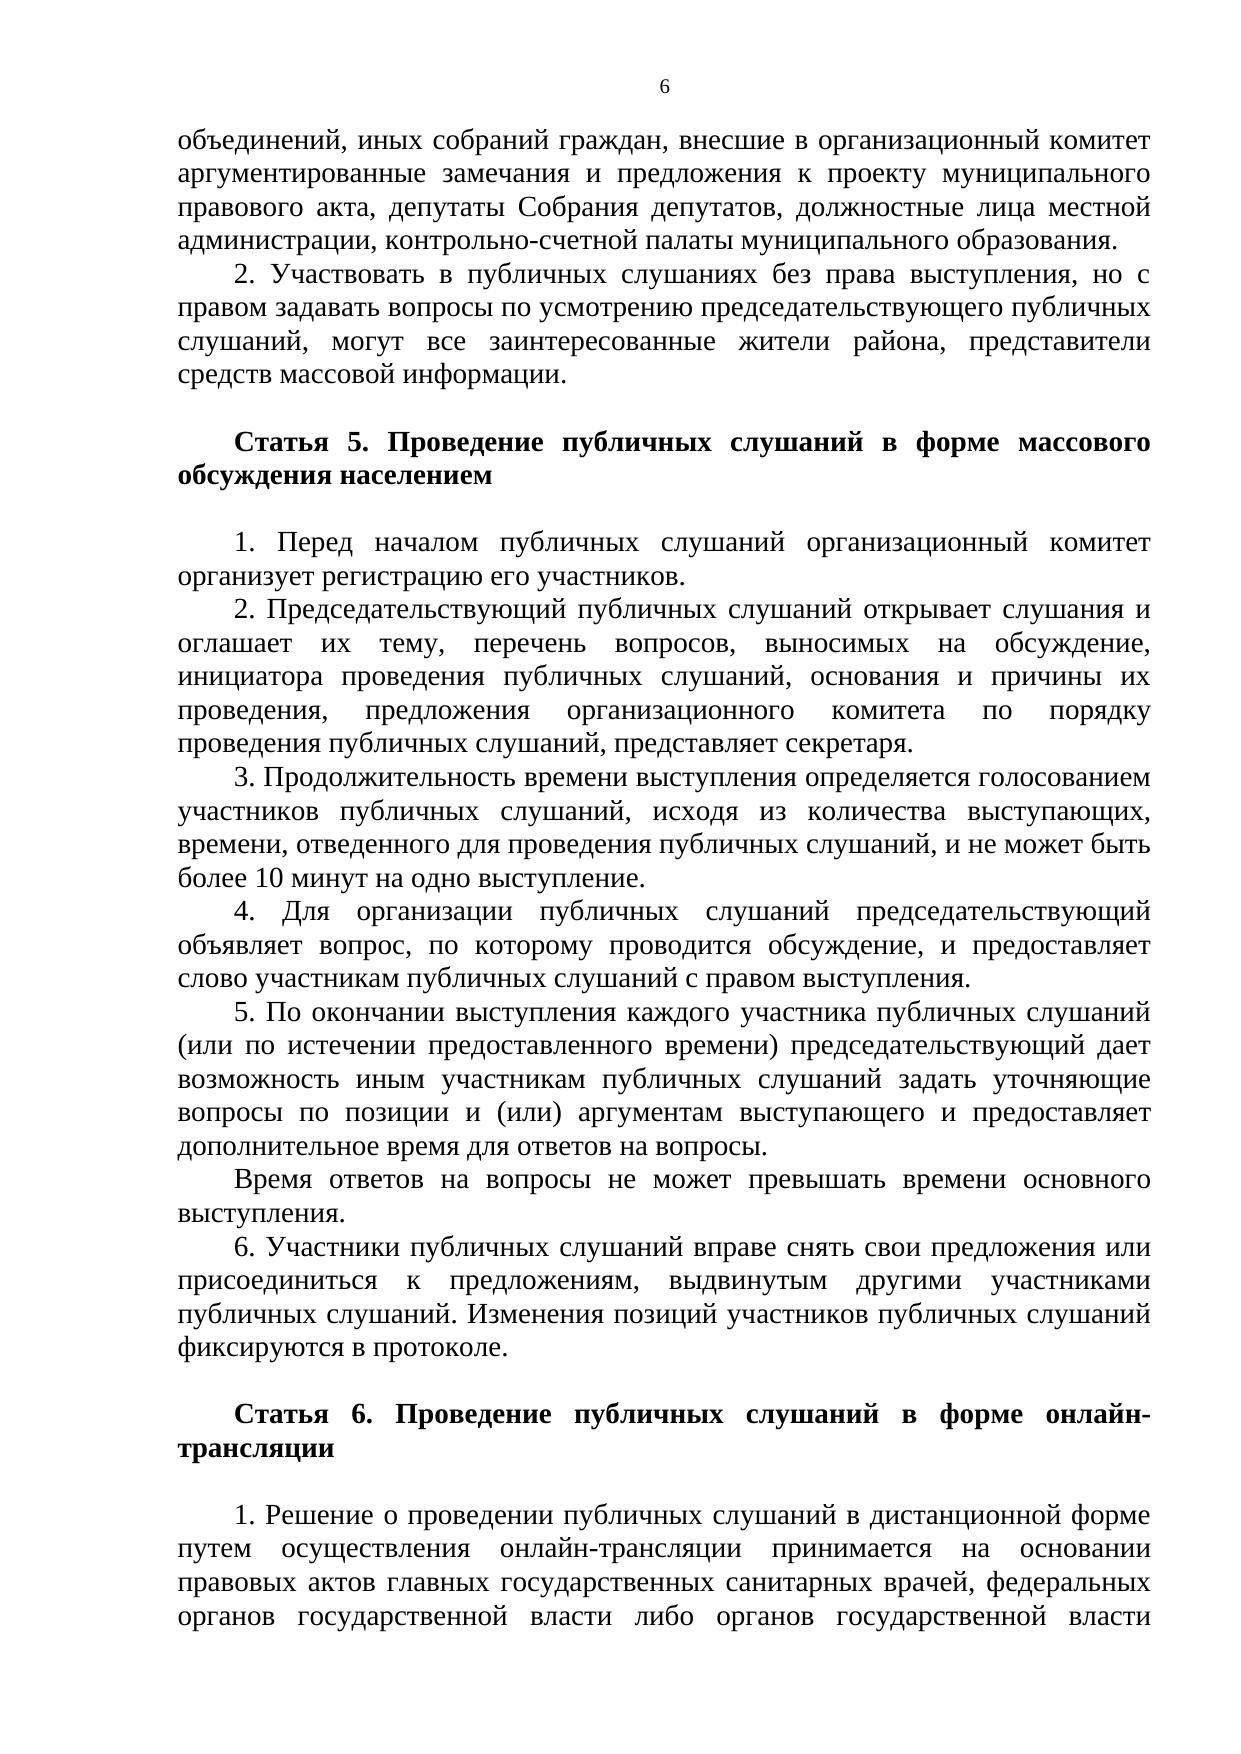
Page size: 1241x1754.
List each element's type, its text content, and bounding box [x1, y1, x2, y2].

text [177, 1497, 1152, 1631]
text 6. Участники публичных слушаний вправе снять свои предложения или присоединиться к предложениям, выдвинутым другими участниками публичных слушаний. Изменения позиций участников публичных слушаний фиксируются в протоколе. [177, 1229, 1152, 1363]
text Время ответов на вопросы не может превышать времени основного выступления. [177, 1162, 1152, 1229]
text 3. Продолжительность времени выступления определяется голосованием участников публичных слушаний, исходя из количества выступающих, времени, отведенного для проведения публичных слушаний, и не может быть более 10 минут на одно выступление. [177, 759, 1152, 893]
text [177, 122, 1152, 256]
text 2. Председательствующий публичных слушаний открывает слушания и оглашает их тему, перечень вопросов, выносимых на обсуждение, инициатора проведения публичных слушаний, основания и причины их проведения, предложения организационного комитета по порядку проведения публичных слушаний, представляет секретаря. [177, 591, 1152, 759]
text 1. Перед началом публичных слушаний организационный комитет организует регистрацию его участников. [177, 524, 1152, 591]
text 4. Для организации публичных слушаний председательствующий объявляет вопрос, по которому проводится обсуждение, и предоставляет слово участникам публичных слушаний с правом выступления. [177, 893, 1152, 994]
text Статья 5. Проведение публичных слушаний в форме массового обсуждения населением [177, 424, 1152, 491]
text 2. Участвовать в публичных слушаниях без права выступления, но с правом задавать вопросы по усмотрению председательствующего публичных слушаний, могут все заинтересованные жители района, представители средств массовой информации. [177, 256, 1152, 390]
text 5. По окончании выступления каждого участника публичных слушаний (или по истечении предоставленного времени) председательствующий дает возможность иным участникам публичных слушаний задать уточняющие вопросы по позиции и (или) аргументам выступающего и предоставляет дополнительное время для ответов на вопросы. [177, 994, 1152, 1162]
text Статья 6. Проведение публичных слушаний в форме онлайн-трансляции [177, 1396, 1152, 1463]
